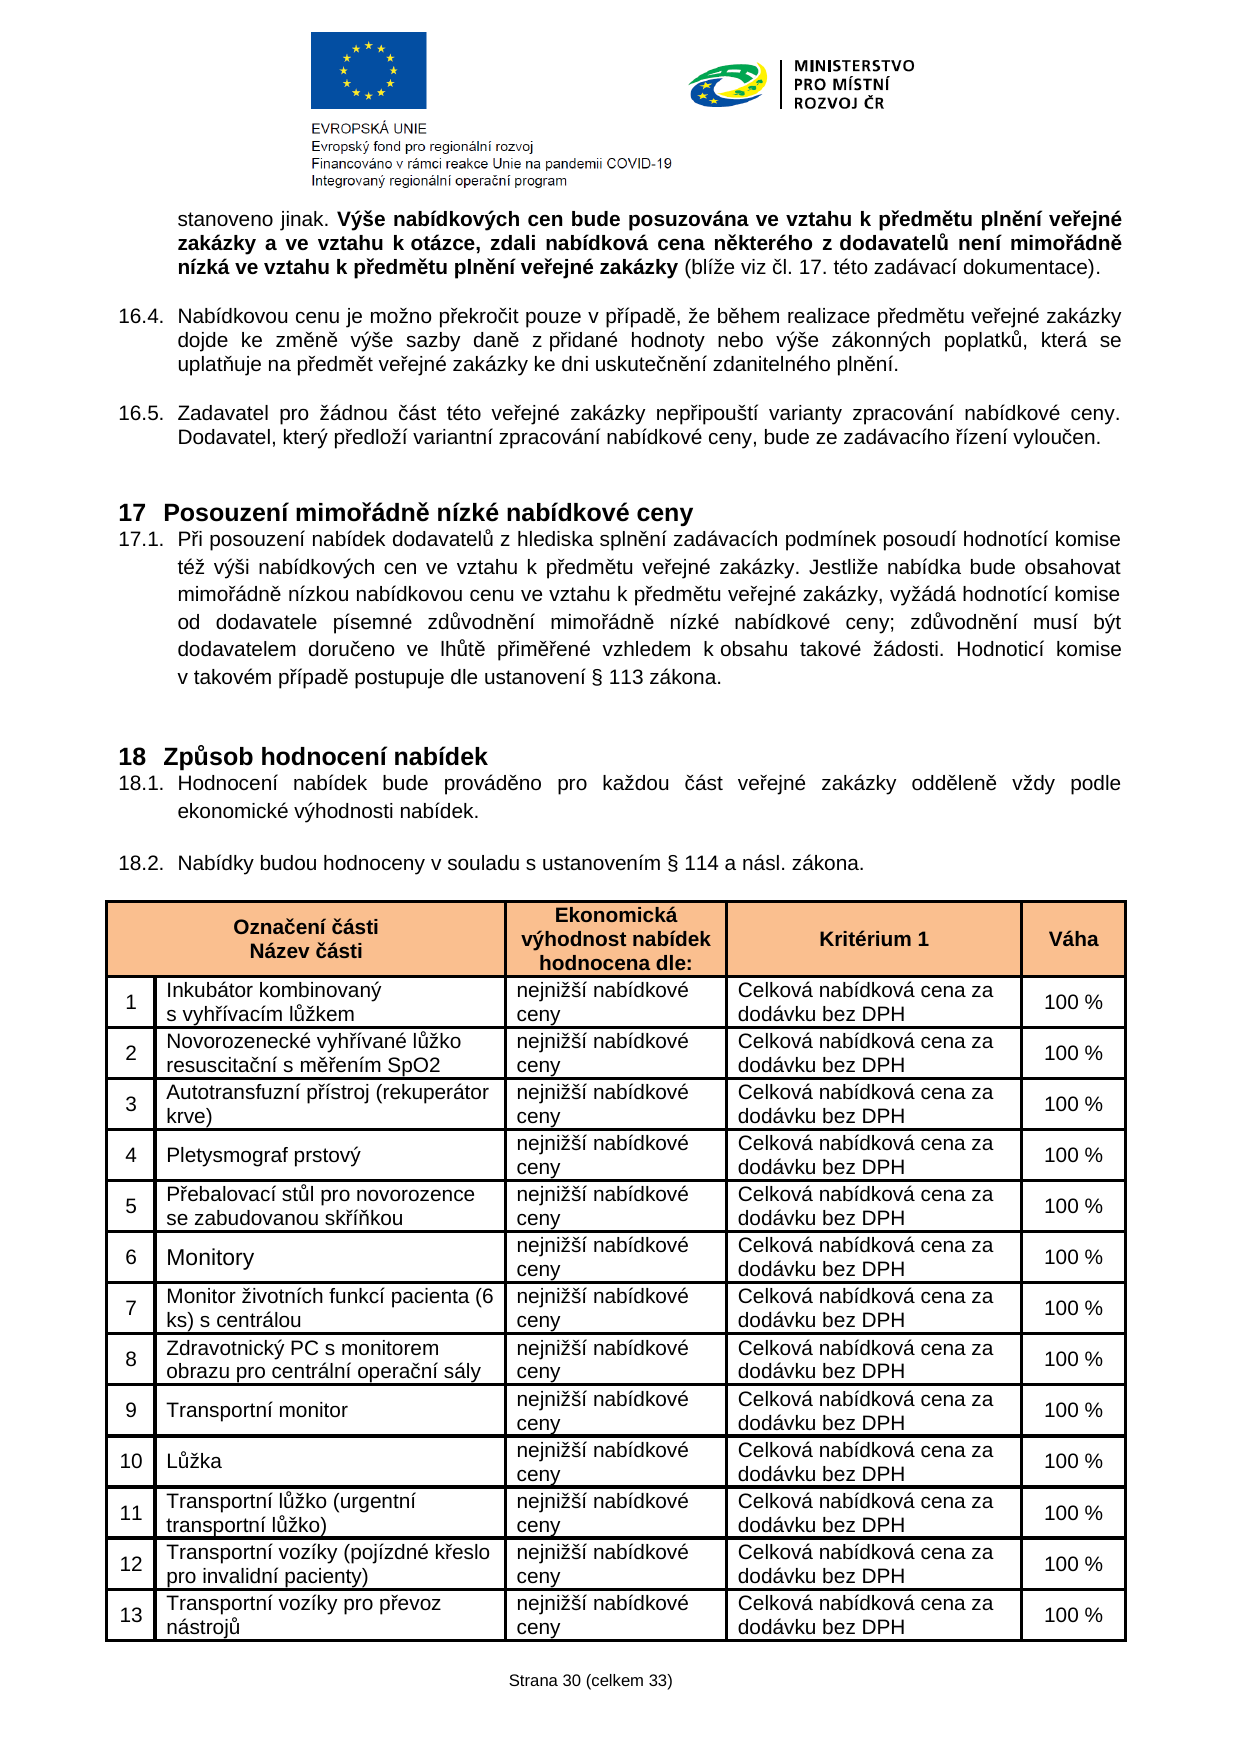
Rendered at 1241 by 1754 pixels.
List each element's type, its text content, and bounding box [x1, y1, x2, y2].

table_cell 8 [108, 1335, 153, 1383]
table_cell Celková nabídková cena za dodávku bez DPH [728, 1182, 1020, 1230]
table_cell 100 % [1023, 1182, 1124, 1230]
table_cell nejnižší nabídkové ceny [507, 1131, 725, 1179]
table_cell 100 % [1023, 1335, 1124, 1383]
table_cell 100 % [1023, 1386, 1124, 1434]
table_cell nejnižší nabídkové ceny [507, 1540, 725, 1587]
table_cell 11 [108, 1489, 153, 1536]
table_cell 1 [108, 978, 153, 1026]
table_cell Celková nabídková cena za dodávku bez DPH [728, 1284, 1020, 1332]
table_cell Celková nabídková cena za dodávku bez DPH [728, 1438, 1020, 1485]
table_cell Celková nabídková cena za dodávku bez DPH [728, 1131, 1020, 1179]
table_cell nejnižší nabídkové ceny [507, 1233, 725, 1281]
table_cell Monitor životních funkcí pacienta (6 ks) s centrálou [157, 1284, 504, 1332]
table_cell Lůžka [157, 1438, 504, 1485]
table_cell nejnižší nabídkové ceny [507, 1182, 725, 1230]
table_header Ekonomická výhodnost nabídek hodnocena dle: [507, 903, 725, 975]
table_cell Celková nabídková cena za dodávku bez DPH [728, 1029, 1020, 1077]
subtitle Posouzení mimořádně nízké nabídkové ceny [118, 498, 1122, 527]
table_cell Celková nabídková cena za dodávku bez DPH [728, 1233, 1020, 1281]
table_cell Novorozenecké vyhřívané lůžko resuscitační s měřením SpO2 [157, 1029, 504, 1077]
table_cell 10 [108, 1438, 153, 1485]
table_cell Celková nabídková cena za dodávku bez DPH [728, 1489, 1020, 1536]
list Nabídky budou hodnoceny v souladu s ustanovením § 114 a násl. zákona. [118, 851, 1122, 875]
picture [300, 27, 922, 193]
list Hodnocení nabídek bude prováděno pro každou část veřejné zakázky odděleně vždy podle ekonomické výhodnosti nabídek. [118, 771, 1122, 822]
table_cell 100 % [1023, 1540, 1124, 1587]
table_cell Celková nabídková cena za dodávku bez DPH [728, 1335, 1020, 1383]
table_cell nejnižší nabídkové ceny [507, 1386, 725, 1434]
table_cell 100 % [1023, 1489, 1124, 1536]
table_cell 100 % [1023, 1438, 1124, 1485]
table_cell Transportní monitor [157, 1386, 504, 1434]
table_cell Transportní vozíky (pojízdné křeslo pro invalidní pacienty) [157, 1540, 504, 1587]
table_cell 5 [108, 1182, 153, 1230]
table_cell Celková nabídková cena za dodávku bez DPH [728, 1591, 1020, 1638]
table_cell nejnižší nabídkové ceny [507, 978, 725, 1026]
table_header Označení části Název části [108, 903, 504, 975]
table_cell 4 [108, 1131, 153, 1179]
table_cell 100 % [1023, 1131, 1124, 1179]
table_cell nejnižší nabídkové ceny [507, 1489, 725, 1536]
table_cell 12 [108, 1540, 153, 1587]
table_cell nejnižší nabídkové ceny [507, 1029, 725, 1077]
table_cell Přebalovací stůl pro novorozence se zabudovanou skříňkou [157, 1182, 504, 1230]
table_cell Transportní lůžko (urgentní transportní lůžko) [157, 1489, 504, 1536]
subtitle Způsob hodnocení nabídek [118, 742, 1122, 771]
table_cell 100 % [1023, 1591, 1124, 1638]
table_cell 100 % [1023, 1284, 1124, 1332]
table_cell Celková nabídková cena za dodávku bez DPH [728, 1540, 1020, 1587]
table_cell nejnižší nabídkové ceny [507, 1335, 725, 1383]
table_cell 13 [108, 1591, 153, 1638]
table_cell Celková nabídková cena za dodávku bez DPH [728, 1386, 1020, 1434]
table_cell Autotransfuzní přístroj (rekuperátor krve) [157, 1080, 504, 1128]
table_cell Celková nabídková cena za dodávku bez DPH [728, 978, 1020, 1026]
table_cell Inkubátor kombinovaný s vyhřívacím lůžkem [157, 978, 504, 1026]
table_cell Pletysmograf prstový [157, 1131, 504, 1179]
table_cell nejnižší nabídkové ceny [507, 1284, 725, 1332]
table_cell Transportní vozíky pro převoz nástrojů [157, 1591, 504, 1638]
table_cell 2 [108, 1029, 153, 1077]
table_cell 3 [108, 1080, 153, 1128]
list Nabídkovou cenu je možno překročit pouze v případě, že během realizace předmětu veřejné zakázky dojde ke změně výše sazby daně z přidané hodnoty nebo výše zákonných poplatků, která se uplatňuje na předmět veřejné zakázky ke dni uskutečnění zdanitelného plnění. [118, 304, 1122, 376]
list Při posouzení nabídek dodavatelů z hlediska splnění zadávacích podmínek posoudí hodnotící komise též výši nabídkových cen ve vztahu k předmětu veřejné zakázky. Jestliže nabídka bude obsahovat mimořádně nízkou nabídkovou cenu ve vztahu k předmětu veřejné zakázky, vyžádá hodnotící komise od dodavatele písemné zdůvodnění mimořádně nízké nabídkové ceny; zdůvodnění musí být dodavatelem doručeno ve lhůtě přiměřené vzhledem k obsahu takové žádosti. Hodnoticí komise v takovém případě postupuje dle ustanovení § 113 zákona. [118, 527, 1122, 689]
table_cell 7 [108, 1284, 153, 1332]
table_header Kritérium 1 [728, 903, 1020, 975]
table_cell Zdravotnický PC s monitorem obrazu pro centrální operační sály [157, 1335, 504, 1383]
table_cell Monitory [157, 1233, 504, 1281]
table_cell Celková nabídková cena za dodávku bez DPH [728, 1080, 1020, 1128]
table_cell 100 % [1023, 1029, 1124, 1077]
table_cell 9 [108, 1386, 153, 1434]
table_cell nejnižší nabídkové ceny [507, 1080, 725, 1128]
table_cell 100 % [1023, 978, 1124, 1026]
table_cell 100 % [1023, 1080, 1124, 1128]
table_cell nejnižší nabídkové ceny [507, 1438, 725, 1485]
table_cell 100 % [1023, 1233, 1124, 1281]
list Zadavatel pro žádnou část této veřejné zakázky nepřipouští varianty zpracování nabídkové ceny. Dodavatel, který předloží variantní zpracování nabídkové ceny, bude ze zadávacího řízení vyloučen. [118, 401, 1122, 448]
table_header Váha [1023, 903, 1124, 975]
table_cell 6 [108, 1233, 153, 1281]
table_cell nejnižší nabídkové ceny [507, 1591, 725, 1638]
